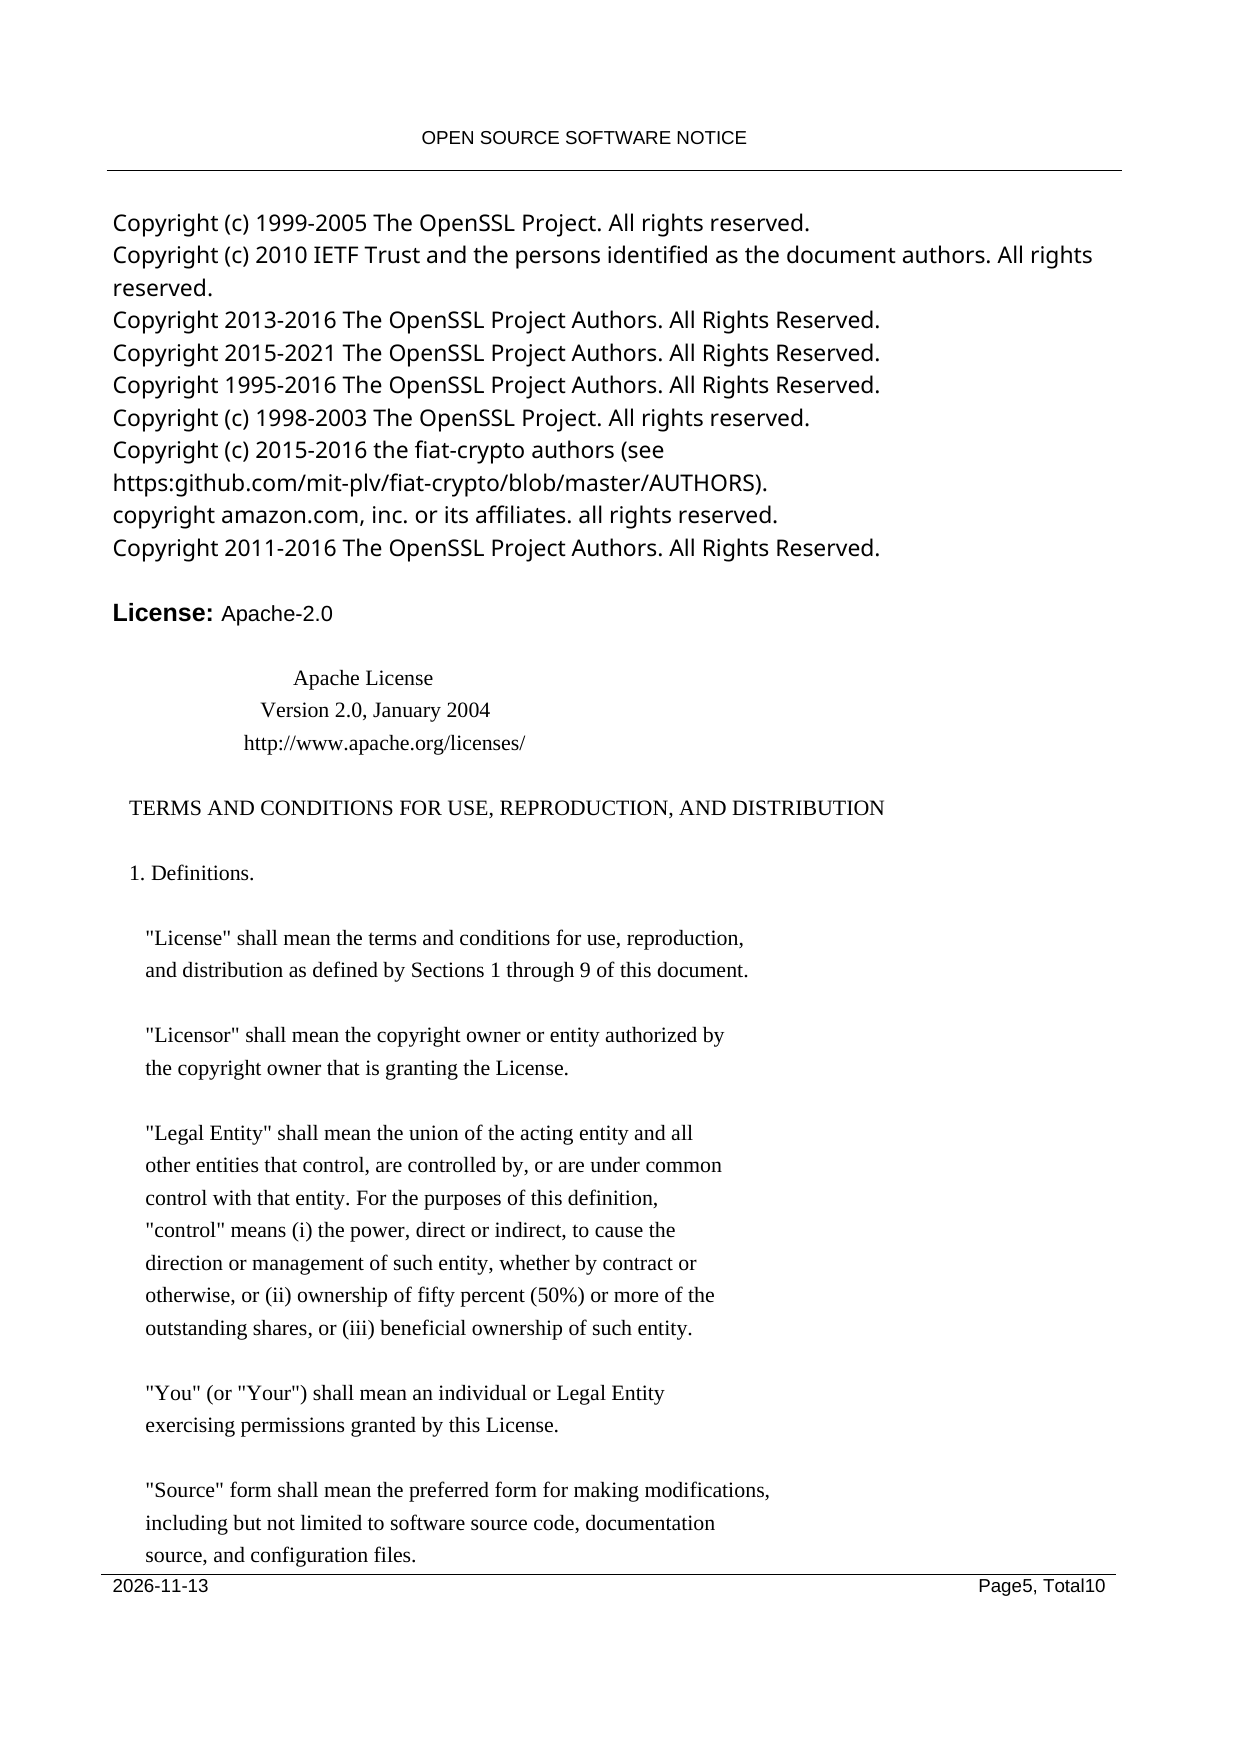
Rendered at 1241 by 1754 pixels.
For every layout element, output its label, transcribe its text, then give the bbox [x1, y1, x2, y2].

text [112, 206, 1128, 596]
text License: Apache-2.0 [112, 596, 1128, 629]
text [112, 629, 1128, 1571]
